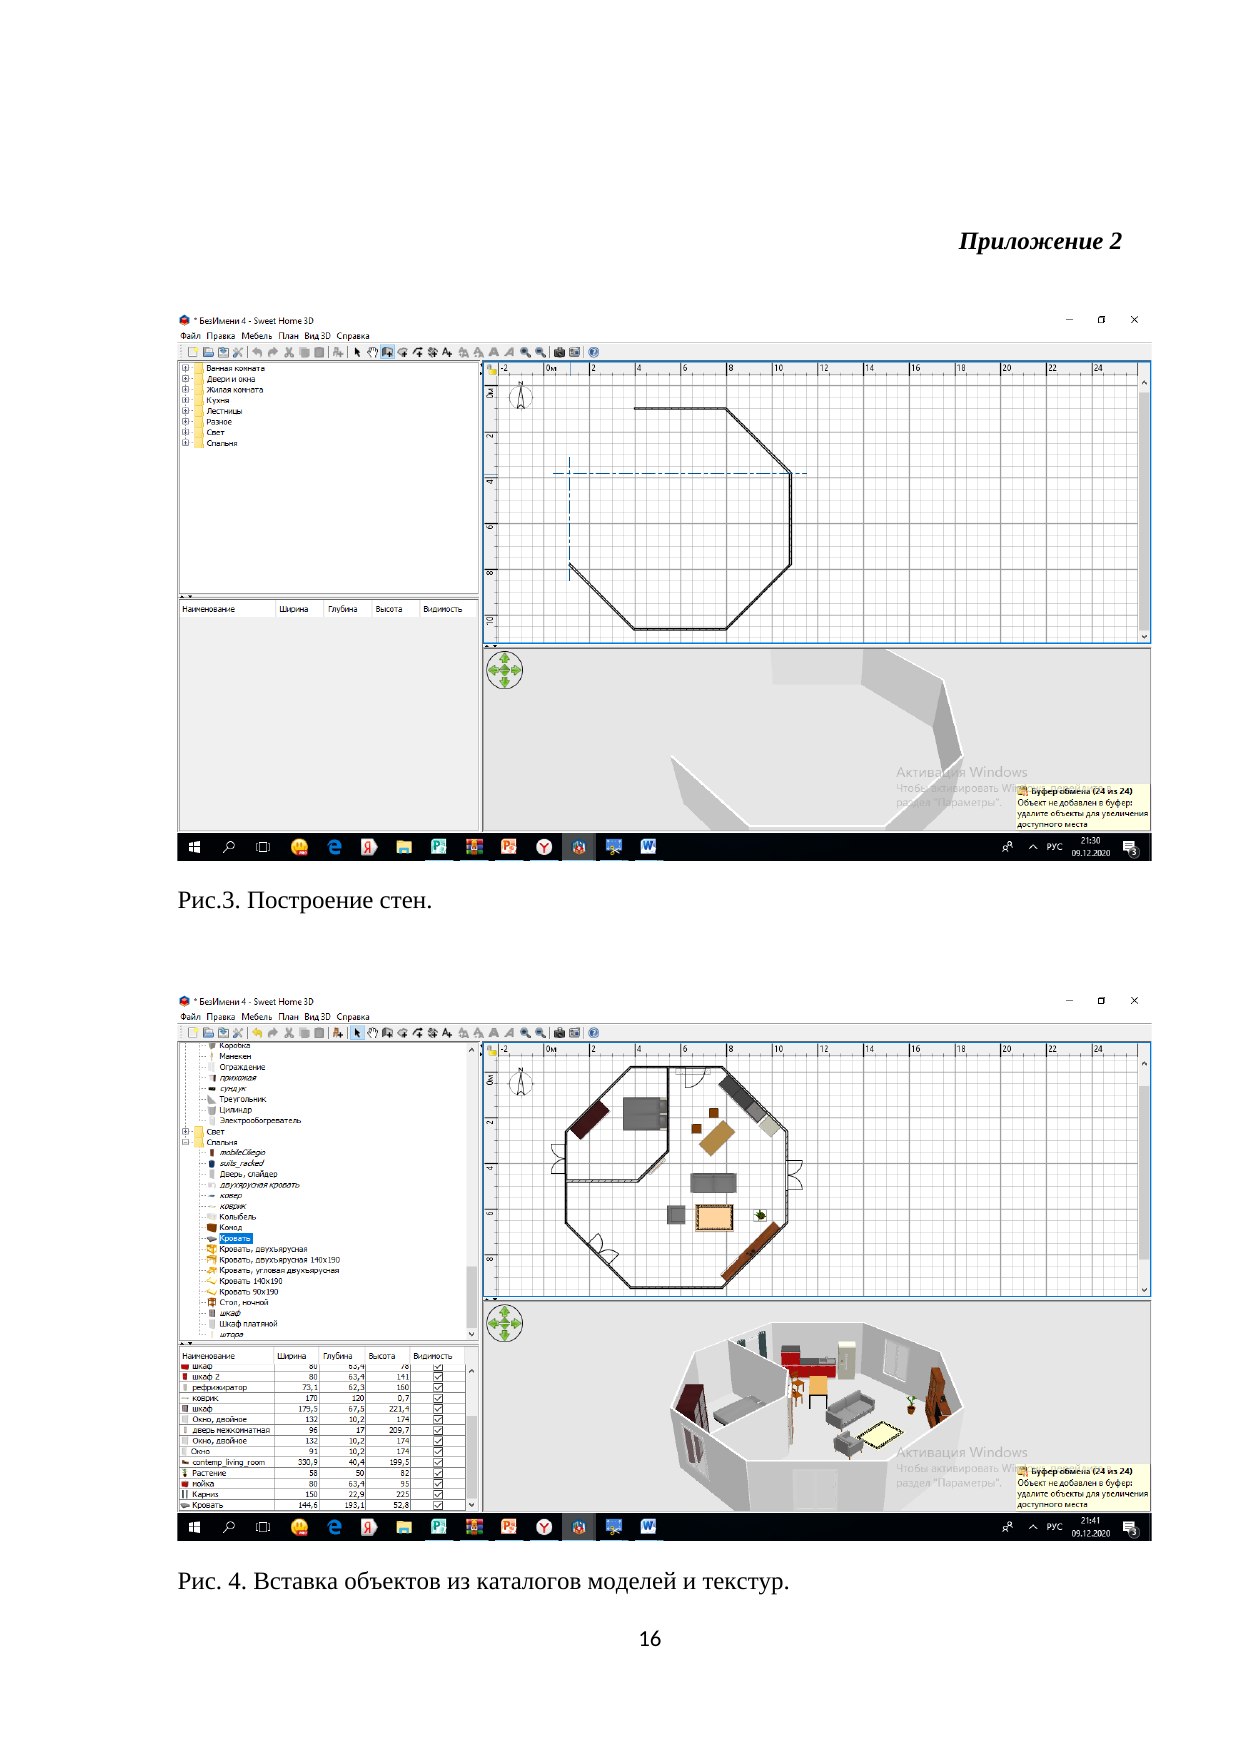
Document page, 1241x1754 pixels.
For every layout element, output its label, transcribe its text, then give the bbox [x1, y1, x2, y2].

picture [177, 312, 1152, 861]
subtitle Приложение 2 [177, 226, 1122, 254]
picture [177, 993, 1152, 1541]
text Рис.3. Построение стен. [177, 886, 1122, 914]
text Рис. 4. Вставка объектов из каталогов моделей и текстур. [177, 1566, 1122, 1595]
